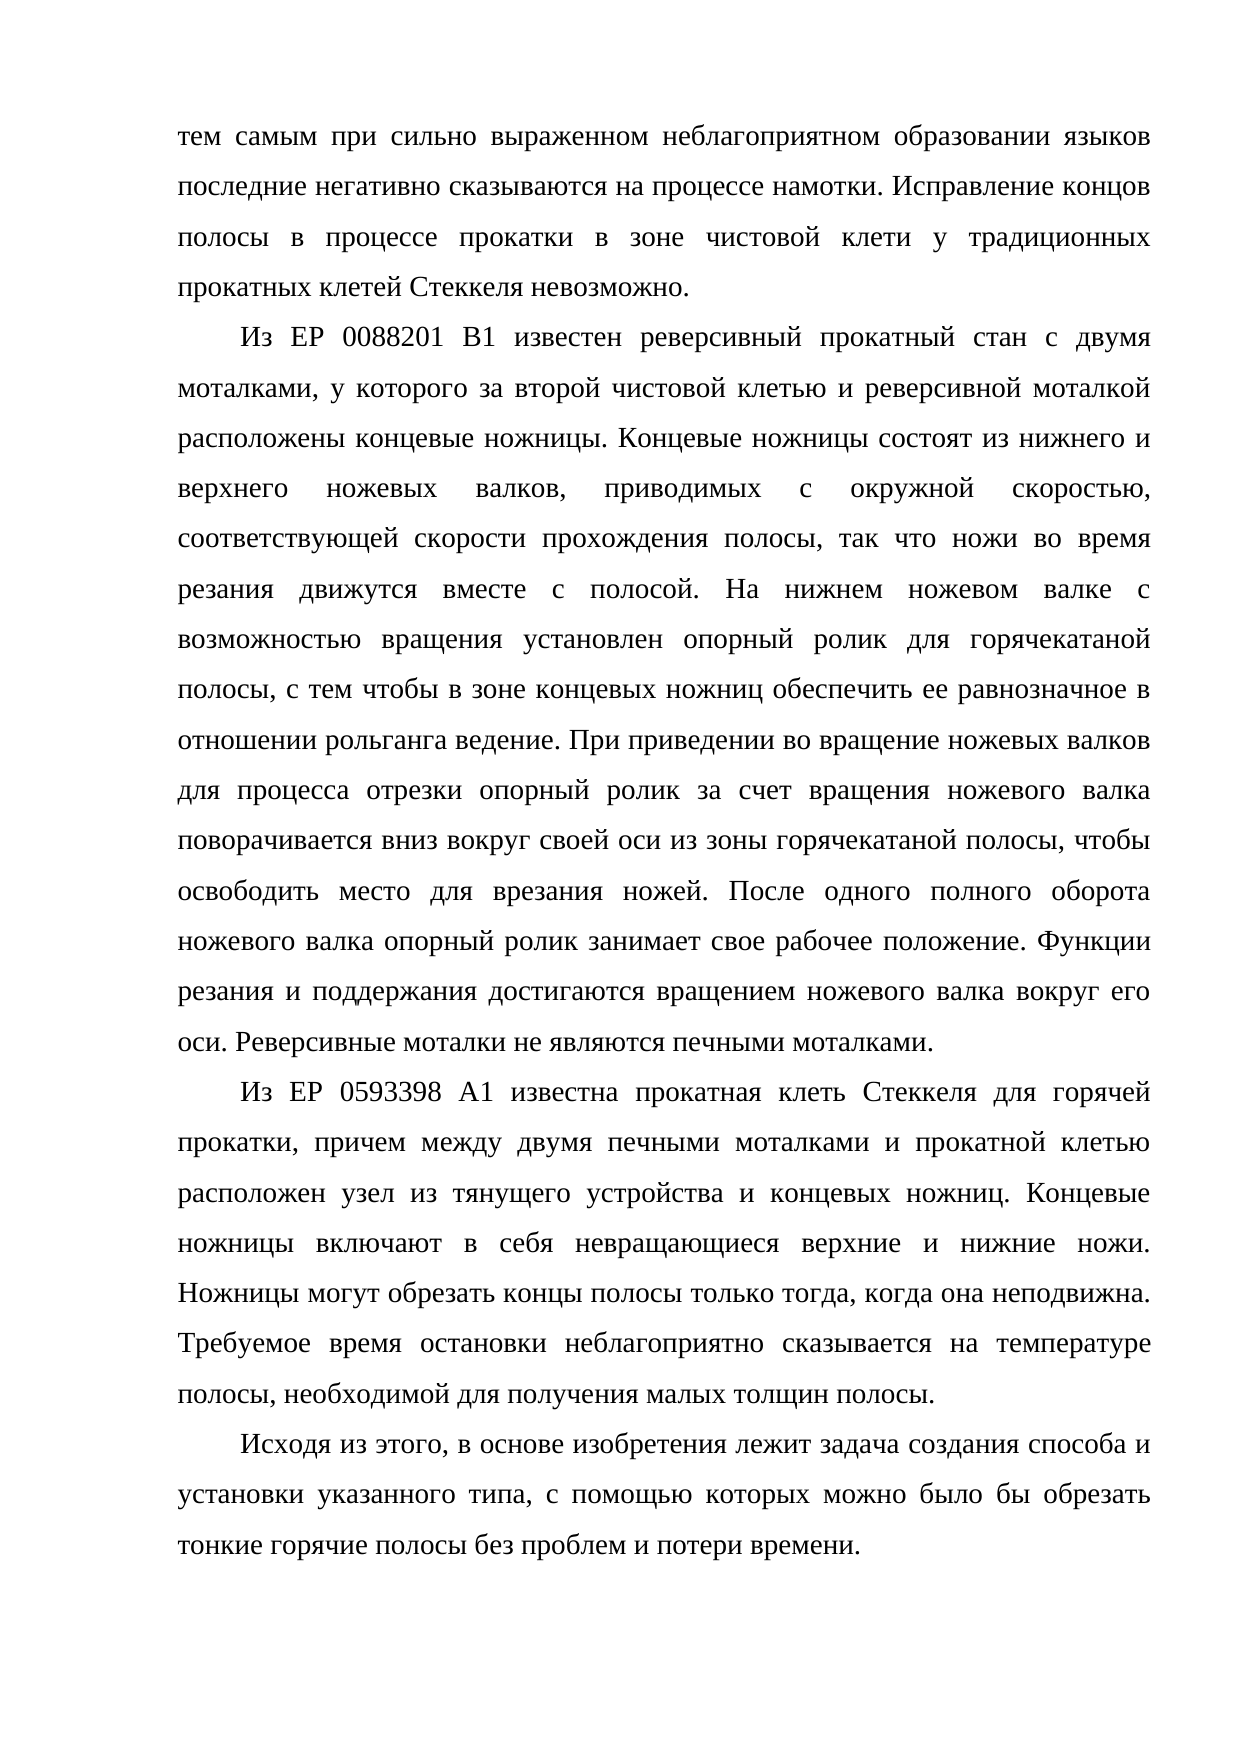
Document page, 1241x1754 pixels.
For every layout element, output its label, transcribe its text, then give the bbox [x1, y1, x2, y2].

text Из ЕР 0593398 А1 известна прокатная клеть Стеккеля для горячей прокатки, причем между двумя печными моталками и прокатной клетью расположен узел из тянущего устройства и концевых ножниц. Концевые ножницы включают в себя невращающиеся верхние и нижние ножи. Ножницы могут обрезать концы полосы только тогда, когда она неподвижна. Требуемое время остановки неблагоприятно сказывается на температуре полосы, необходимой для получения малых толщин полосы. [177, 1074, 1152, 1409]
text Исходя из этого, в основе изобретения лежит задача создания способа и установки указанного типа, с помощью которых можно было бы обрезать тонкие горячие полосы без проблем и потери времени. [177, 1426, 1152, 1560]
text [177, 118, 1152, 303]
text Из ЕР 0088201 В1 известен реверсивный прокатный стан с двумя моталками, у которого за второй чистовой клетью и реверсивной моталкой расположены концевые ножницы. Концевые ножницы состоят из нижнего и верхнего ножевых валков, приводимых с окружной скоростью, соответствующей скорости прохождения полосы, так что ножи во время резания движутся вместе с полосой. На нижнем ножевом валке с возможностью вращения установлен опорный ролик для горячекатаной полосы, с тем чтобы в зоне концевых ножниц обеспечить ее равнозначное в отношении рольганга ведение. При приведении во вращение ножевых валков для процесса отрезки опорный ролик за счет вращения ножевого валка поворачивается вниз вокруг своей оси из зоны горячекатаной полосы, чтобы освободить место для врезания ножей. После одного полного оборота ножевого валка опорный ролик занимает свое рабочее положение. Функции резания и поддержания достигаются вращением ножевого валка вокруг его оси. Реверсивные моталки не являются печными моталками. [177, 319, 1152, 1057]
